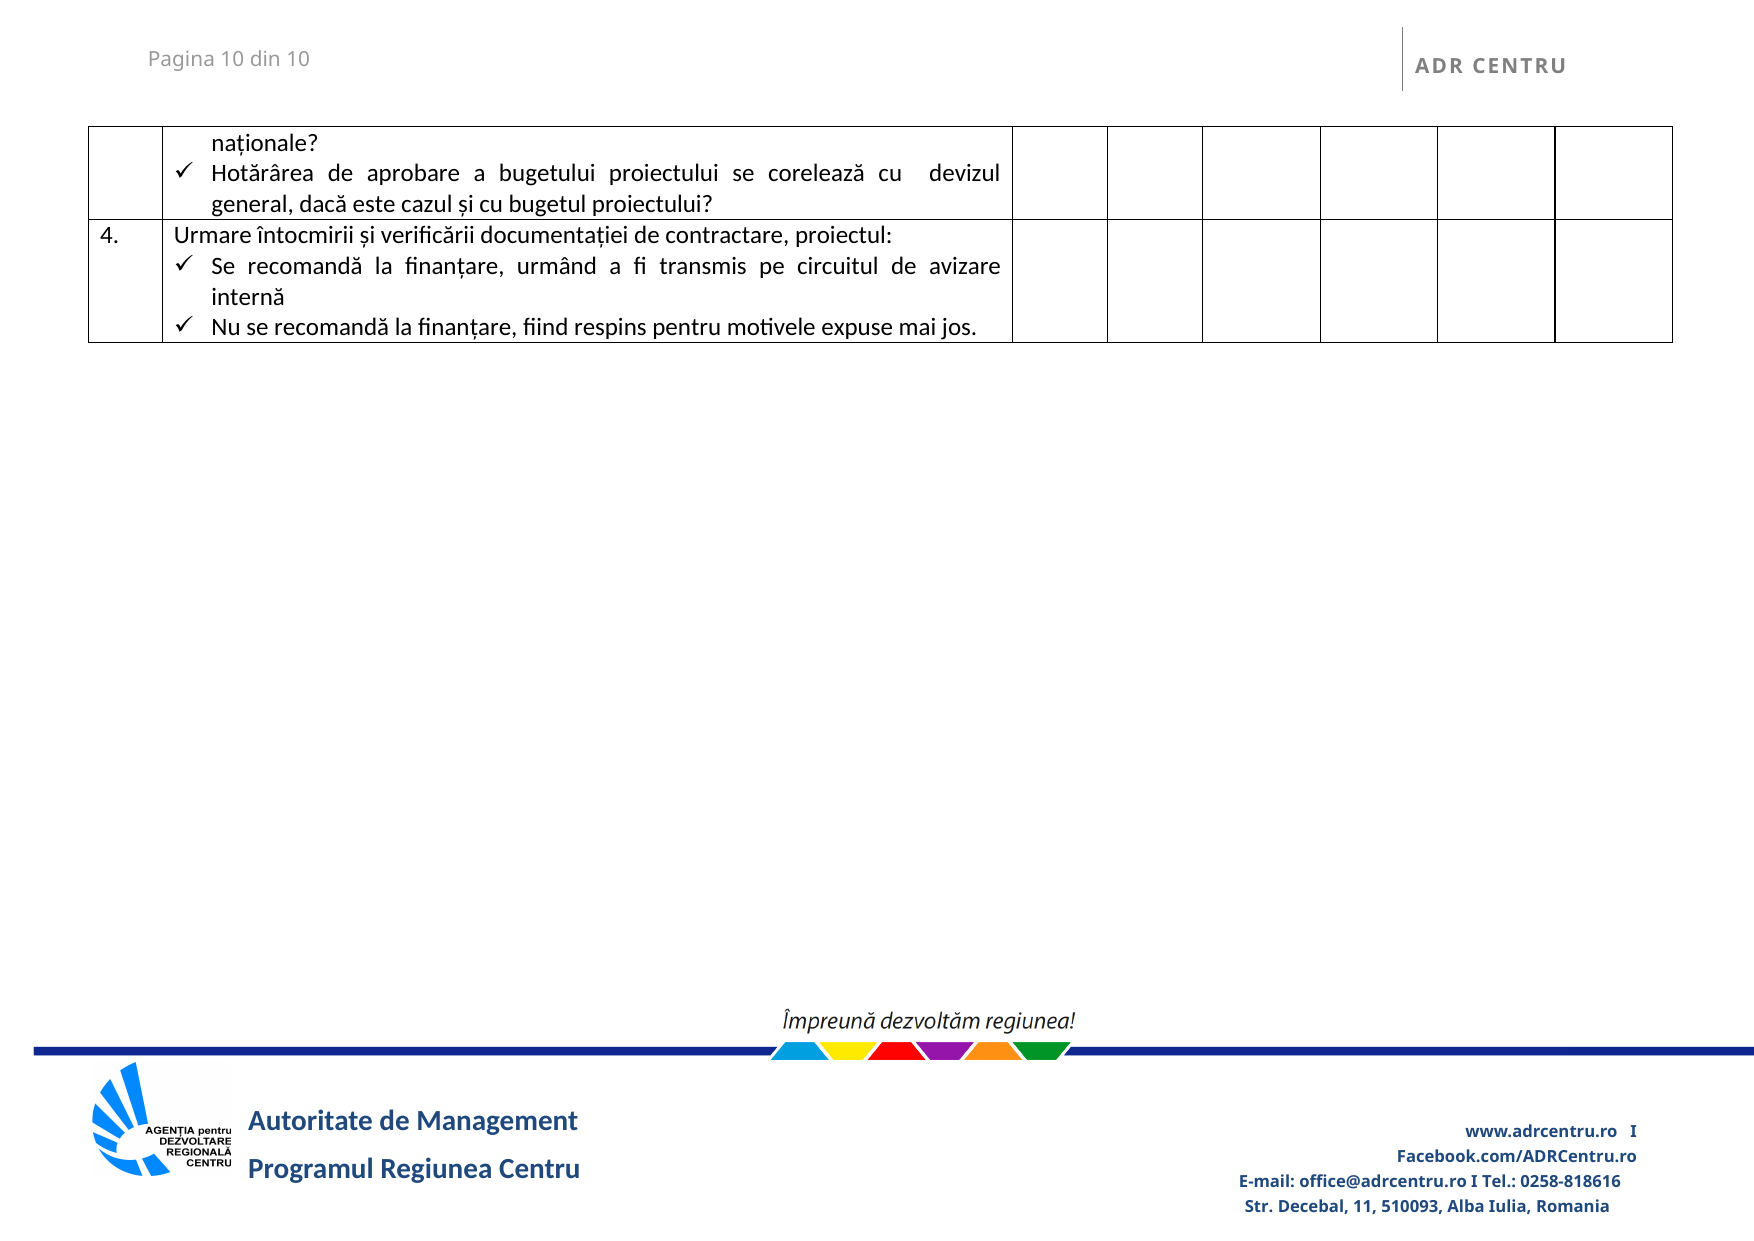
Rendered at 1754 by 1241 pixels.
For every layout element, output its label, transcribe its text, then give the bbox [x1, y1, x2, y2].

table_cell [1438, 127, 1554, 218]
table_cell [1556, 127, 1672, 218]
table_cell [1203, 127, 1320, 218]
table_cell [1108, 220, 1202, 342]
table_cell [1108, 127, 1202, 218]
table_cell [1013, 127, 1107, 218]
picture [816, 1042, 1754, 1060]
table_cell 4. [89, 220, 162, 342]
table_cell [1321, 127, 1437, 218]
table_cell [1321, 220, 1437, 342]
table_cell [1438, 220, 1554, 342]
table_cell [1203, 220, 1320, 342]
picture [92, 1062, 232, 1176]
table_cell [1013, 220, 1107, 342]
picture [769, 1007, 1089, 1034]
table_cell [1556, 220, 1672, 342]
table_cell 3. [89, 127, 162, 218]
table_cell Urmare întocmirii și verificării documentației de contractare, proiectul: Se recomandă la finanţare, urmând a fi transmis pe circuitul de avizare internă Nu se recomandă la finanţare, fiind respins pentru motivele expuse mai jos. [163, 220, 1012, 342]
picture [33, 1042, 784, 1060]
